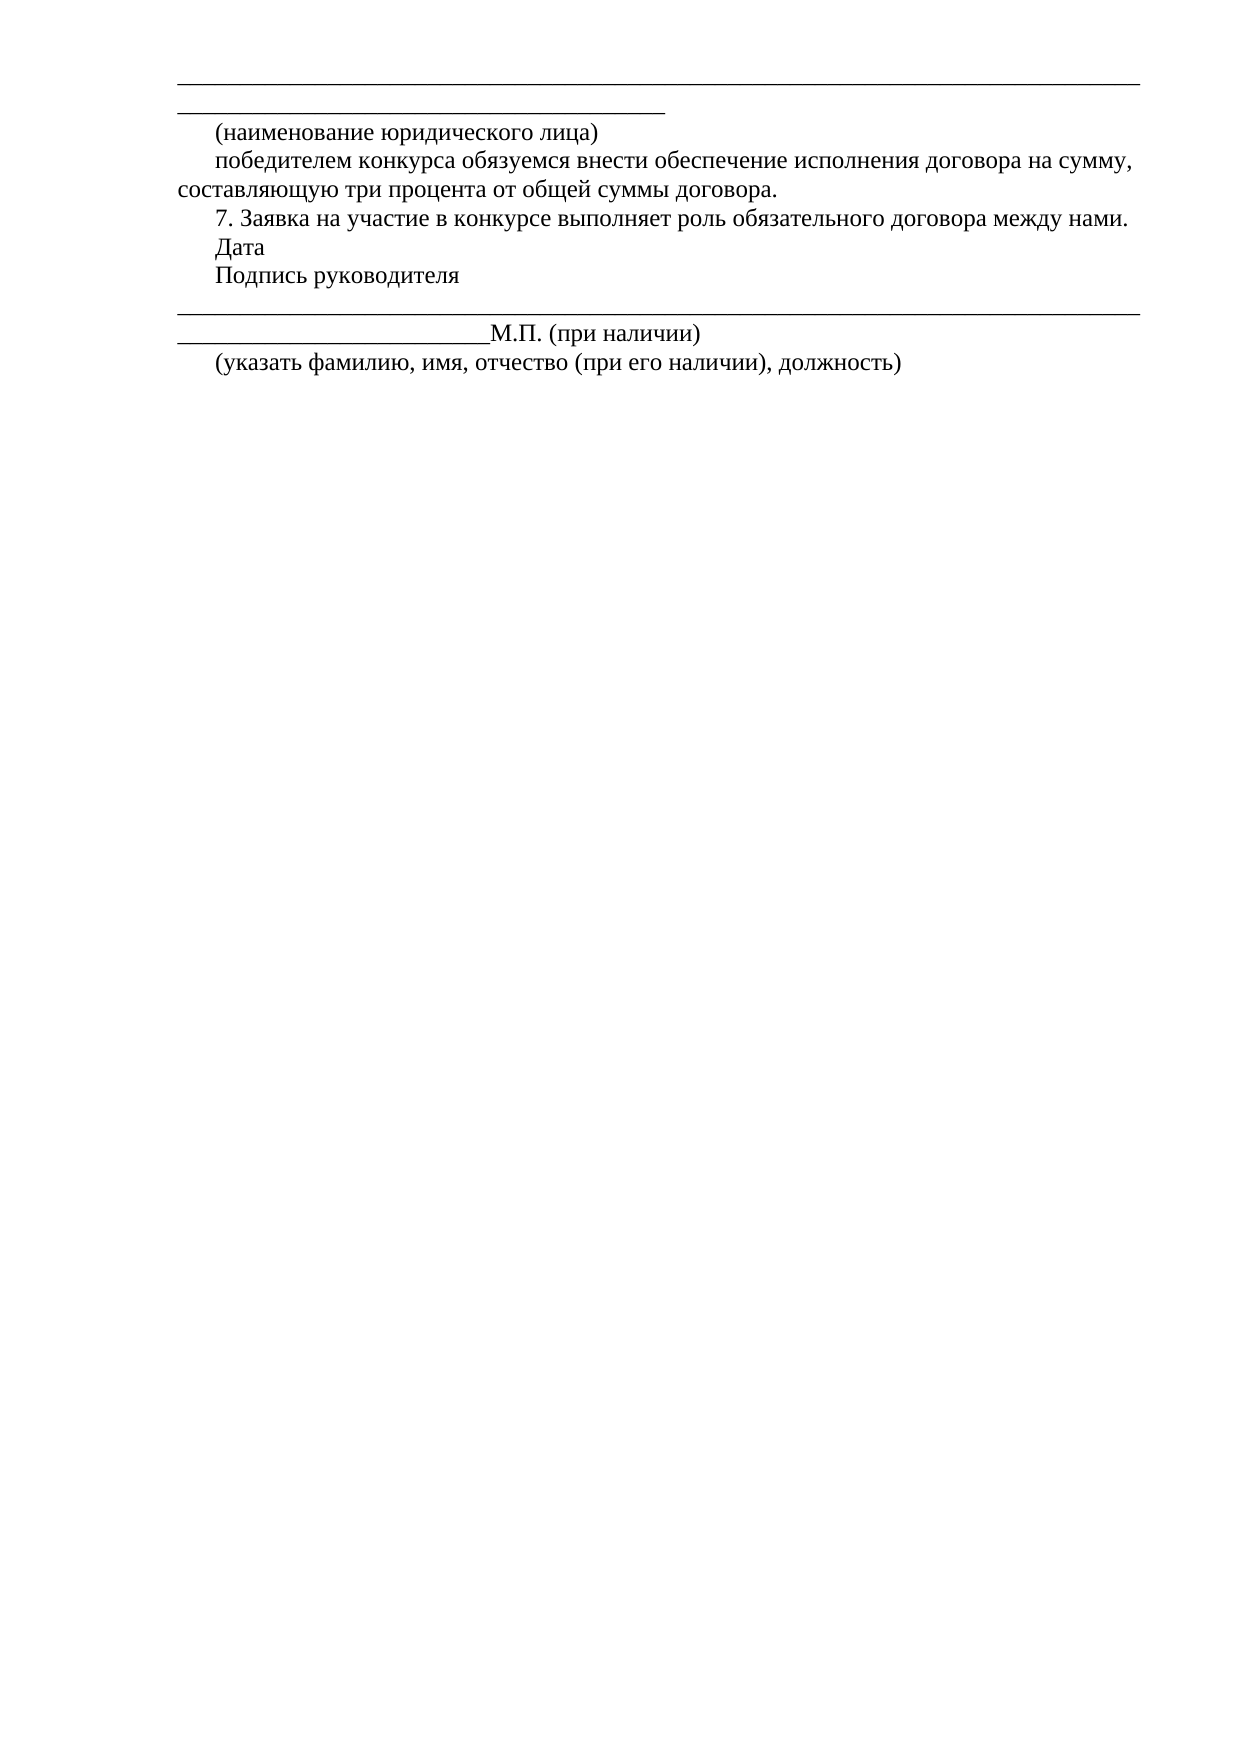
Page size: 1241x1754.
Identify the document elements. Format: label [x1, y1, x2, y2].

text [177, 59, 1152, 404]
